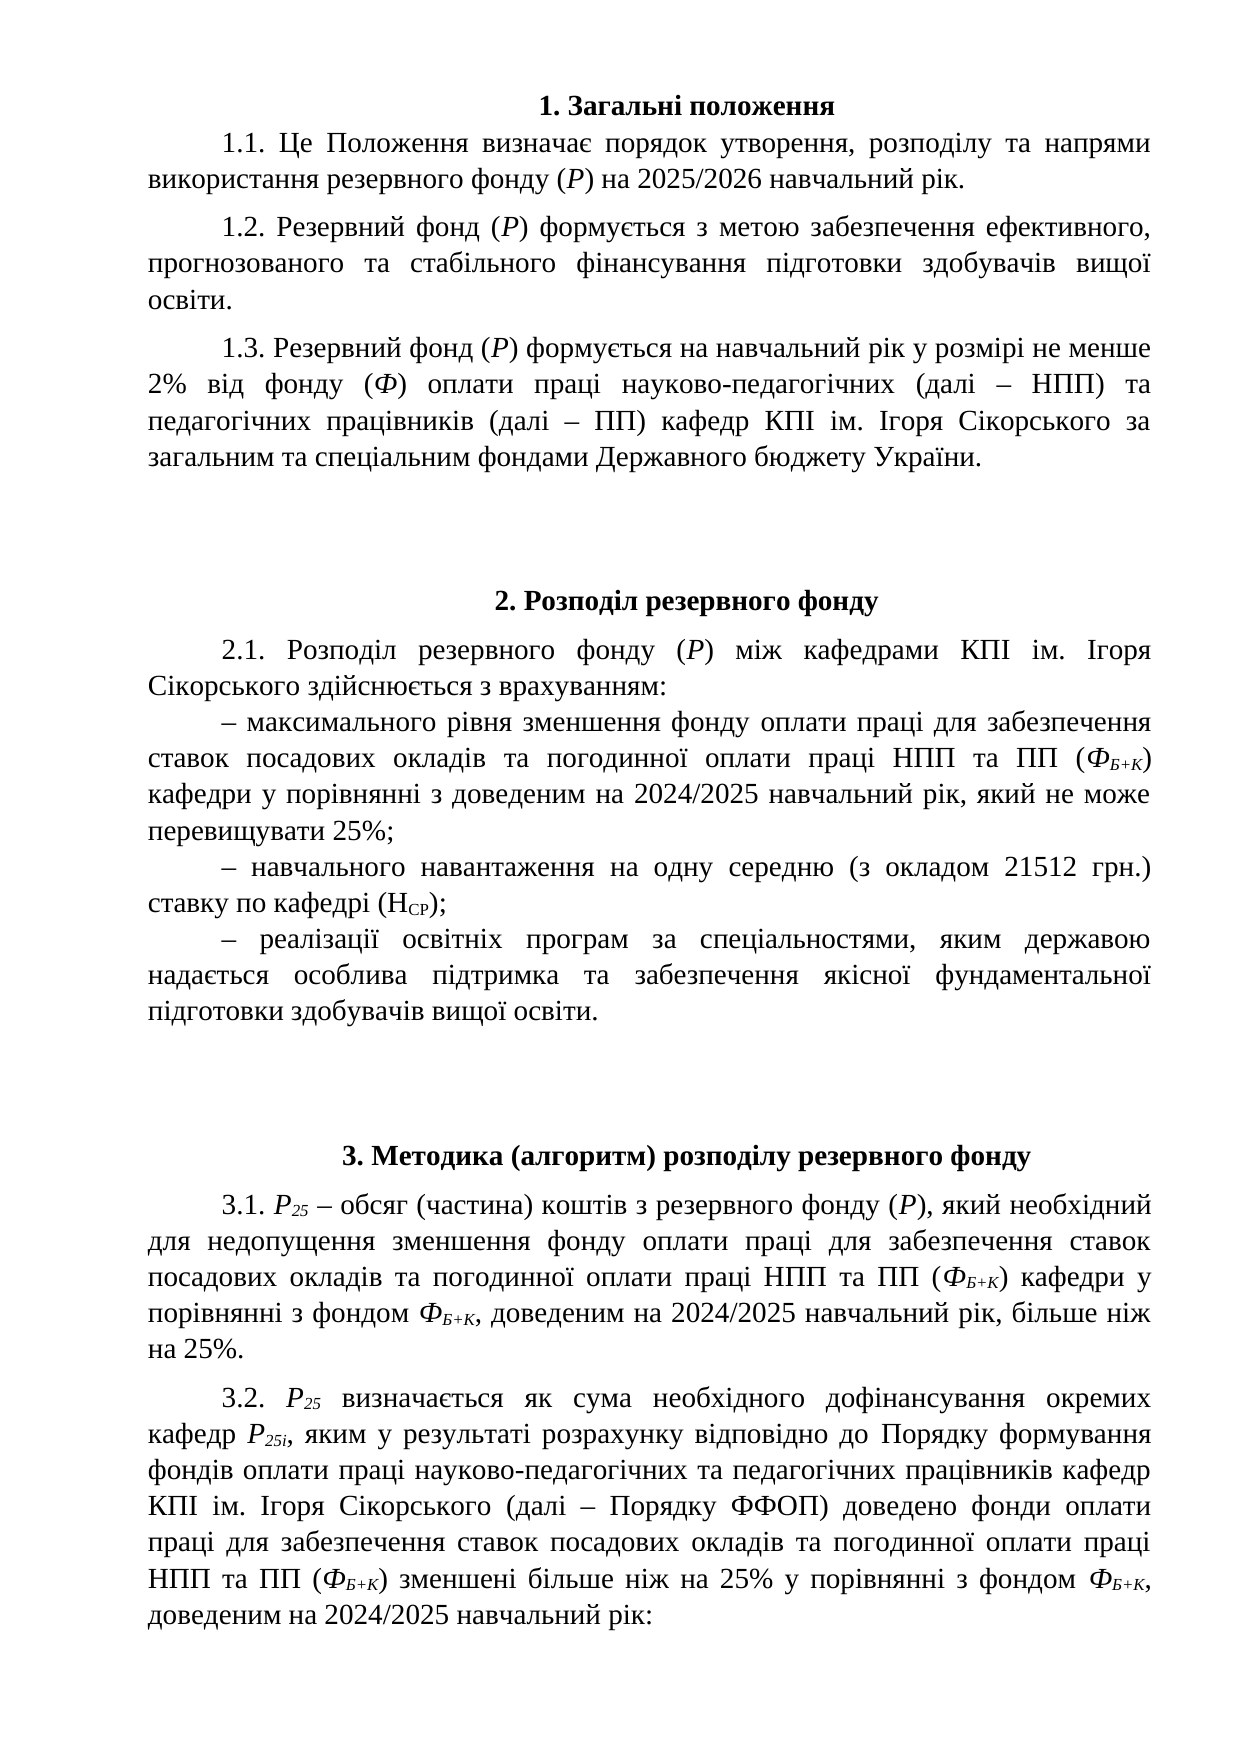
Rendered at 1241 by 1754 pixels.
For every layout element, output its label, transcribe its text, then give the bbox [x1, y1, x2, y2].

text – навчального навантаження на одну середню (з окладом 21512 грн.) ставку по кафедрі (НСР); [148, 849, 1152, 919]
text 1.3. Резервний фонд (Р) формується на навчальний рік у розмірі не менше 2% від фонду (Ф) оплати праці науково-педагогічних (далі – НПП) та педагогічних працівників (далі – ПП) кафедр КПІ ім. Ігоря Сікорського за загальним та спеціальним фондами Державного бюджету України. [148, 330, 1152, 472]
text 2.1. Розподіл резервного фонду (Р) між кафедрами КПІ ім. Ігоря Сікорського здійснюється з врахуванням: [148, 632, 1152, 702]
text 1.2. Резервний фонд (Р) формується з метою забезпечення ефективного, прогнозованого та стабільного фінансування підготовки здобувачів вищої освіти. [148, 209, 1152, 315]
text 3. Методика (алгоритм) розподілу резервного фонду [148, 1138, 1152, 1172]
text 1. Загальні положення [148, 88, 1152, 122]
text 3.2. Р25 визначається як сума необхідного дофінансування окремих кафедр Р25i, яким у результаті розрахунку відповідно до Порядку формування фондів оплати праці науково-педагогічних та педагогічних працівників кафедр КПІ ім. Ігоря Сікорського (далі – Порядку ФФОП) доведено фонди оплати праці для забезпечення ставок посадових окладів та погодинної оплати праці НПП та ПП (ФБ+К) зменшені більше ніж на 25% у порівнянні з фондом ФБ+К, доведеним на 2024/2025 навчальний рік: [148, 1380, 1152, 1630]
text 3.1. Р25 – обсяг (частина) коштів з резервного фонду (Р), який необхідний для недопущення зменшення фонду оплати праці для забезпечення ставок посадових окладів та погодинної оплати праці НПП та ПП (ФБ+К) кафедри у порівнянні з фондом ФБ+К, доведеним на 2024/2025 навчальний рік, більше ніж на 25%. [148, 1187, 1152, 1365]
text 1.1. Це Положення визначає порядок утворення, розподілу та напрями використання резервного фонду (Р) на 2025/2026 навчальний рік. [148, 125, 1152, 194]
text – максимального рівня зменшення фонду оплати праці для забезпечення ставок посадових окладів та погодинної оплати праці НПП та ПП (ФБ+К) кафедри у порівнянні з доведеним на 2024/2025 навчальний рік, який не може перевищувати 25%; [148, 704, 1152, 846]
text – реалізації освітніх програм за спеціальностями, яким державою надається особлива підтримка та забезпечення якісної фундаментальної підготовки здобувачів вищої освіти. [148, 921, 1152, 1027]
text 2. Розподіл резервного фонду [148, 583, 1152, 617]
